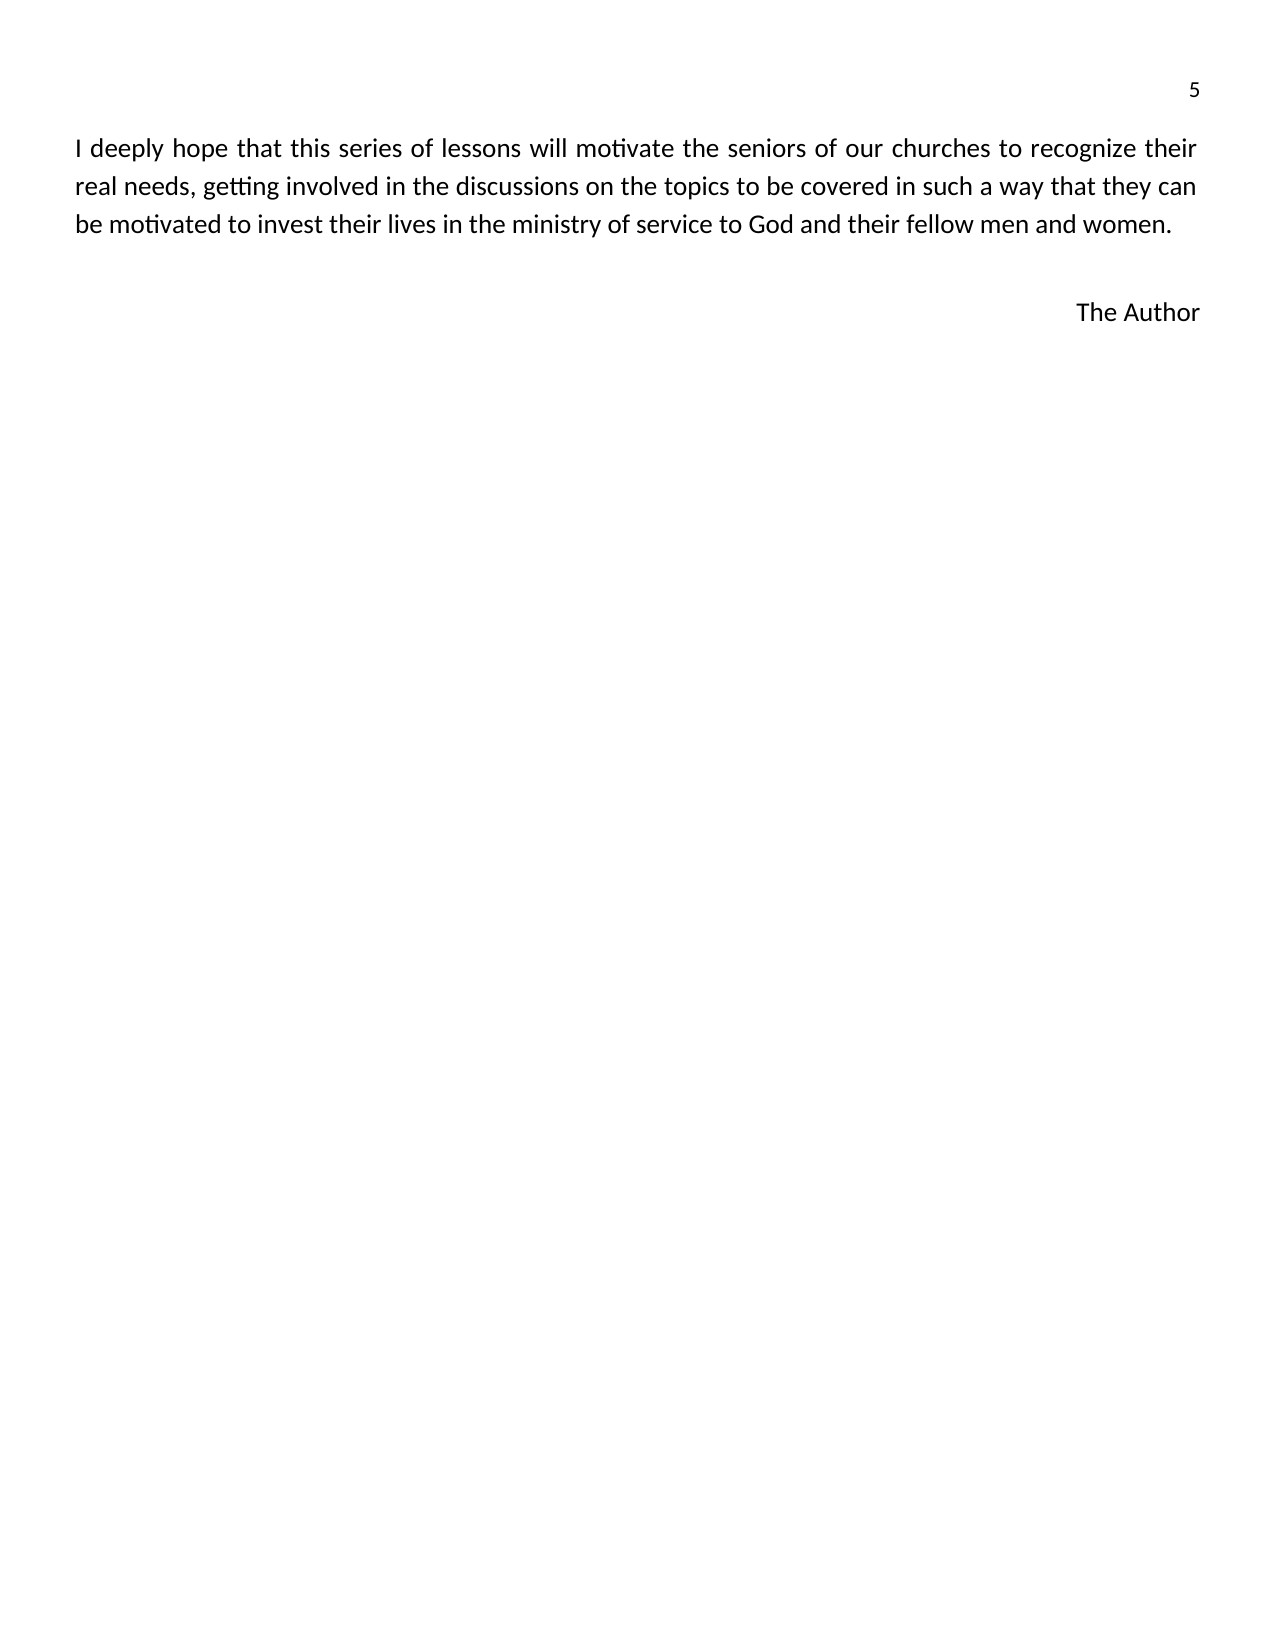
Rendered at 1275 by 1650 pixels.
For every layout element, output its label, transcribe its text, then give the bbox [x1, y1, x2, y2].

text The Author [75, 295, 1200, 328]
text I deeply hope that this series of lessons will motivate the seniors of our churches to recognize their real needs, getting involved in the discussions on the topics to be covered in such a way that they can be motivated to invest their lives in the ministry of service to God and their fellow men and women. [75, 131, 1200, 240]
